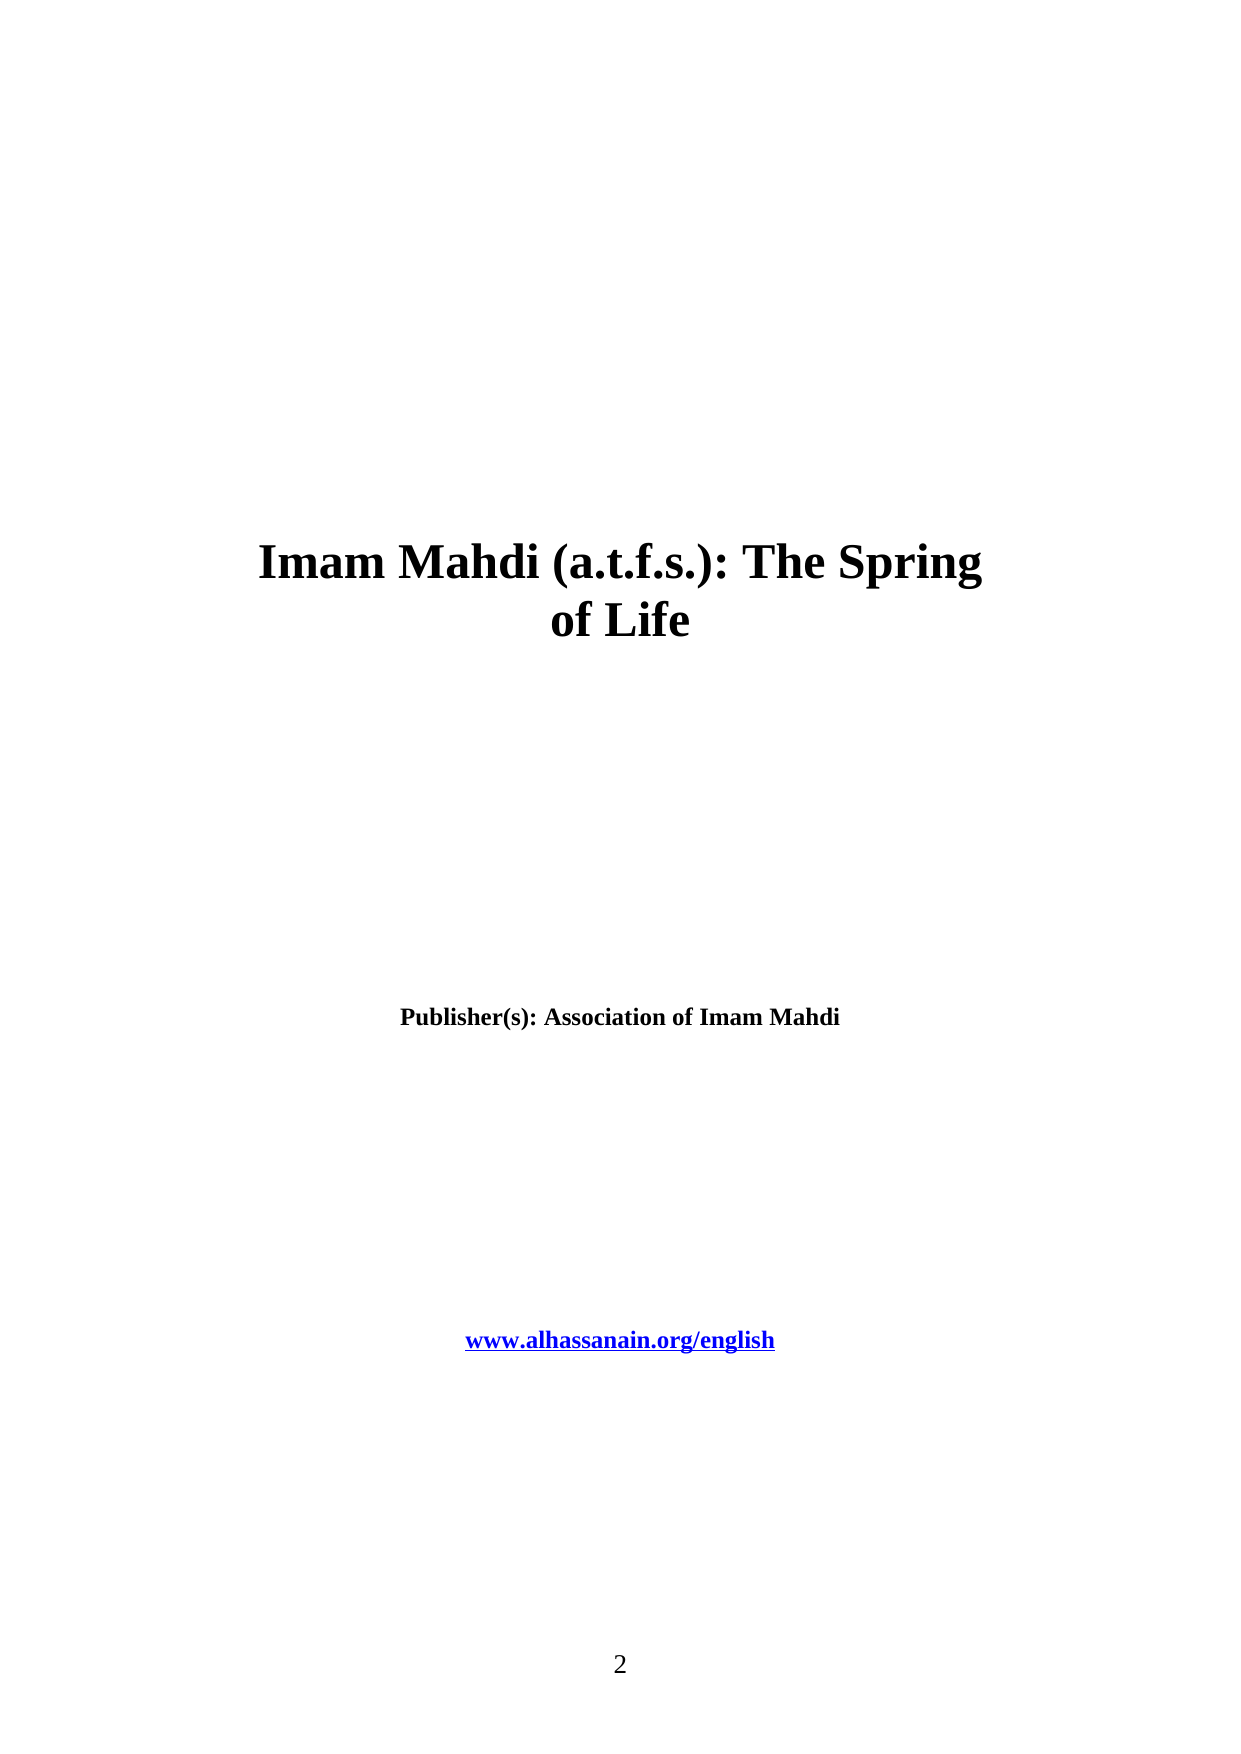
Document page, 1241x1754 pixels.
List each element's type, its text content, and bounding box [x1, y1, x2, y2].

text Publisher(s): Association of Imam Mahdi [236, 1002, 1004, 1031]
text Imam Mahdi (a.t.f.s.): The Spring of Life [236, 532, 1004, 647]
text www.alhassanain.org/english [236, 1325, 1004, 1353]
